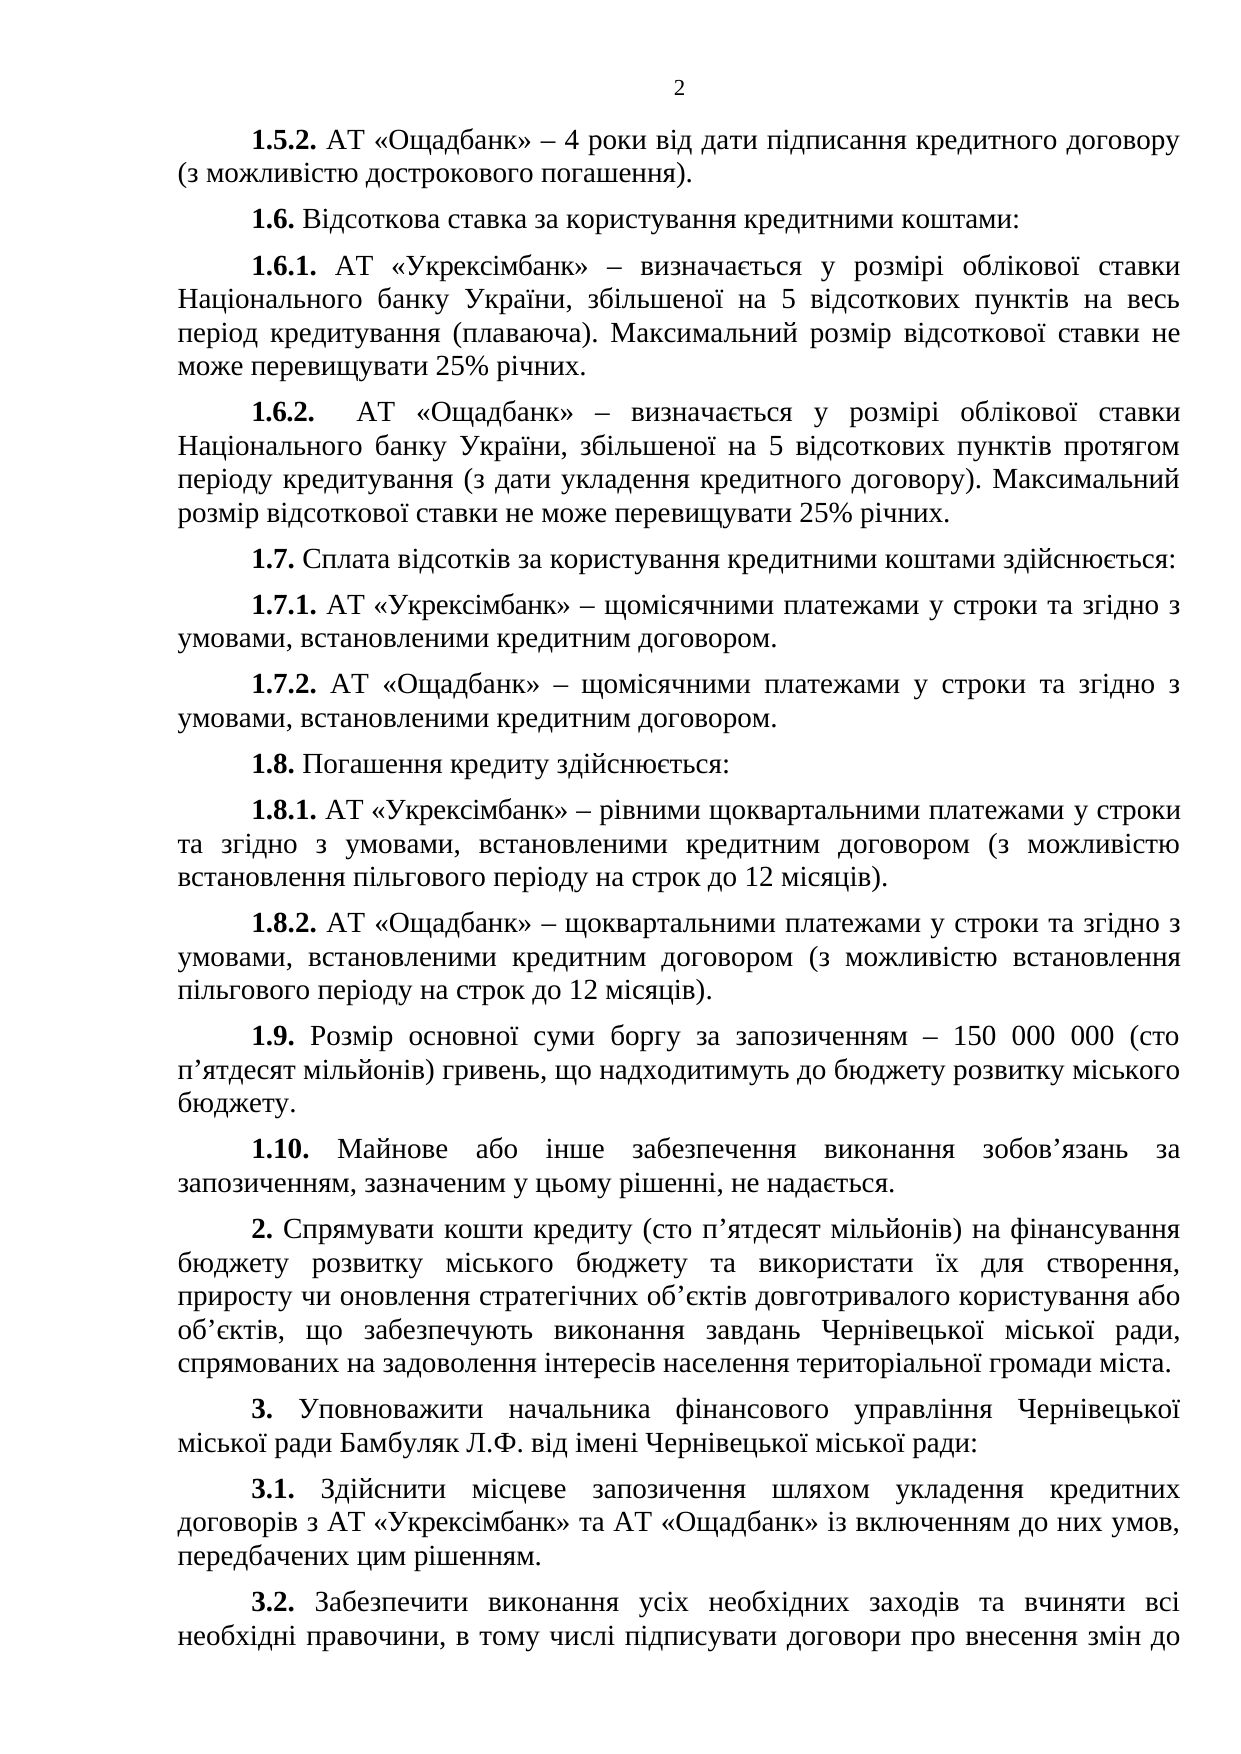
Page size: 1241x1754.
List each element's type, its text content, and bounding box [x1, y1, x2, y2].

text 1.6. Відсоткова ставка за користування кредитними коштами: [177, 202, 1181, 235]
text 3. Уповноважити начальника фінансового управління Чернівецької міської ради Бамбуляк Л.Ф. від імені Чернівецької міської ради: [177, 1391, 1181, 1458]
text 1.8.1. АТ «Укрексімбанк» – рівними щоквартальними платежами у строки та згідно з умовами, встановленими кредитним договором (з можливістю встановлення пільгового періоду на строк до 12 місяців). [177, 792, 1181, 893]
text 1.6.1. АТ «Укрексімбанк» – визначається у розмірі облікової ставки Національного банку України, збільшеної на 5 відсоткових пунктів на весь період кредитування (плаваюча). Максимальний розмір відсоткової ставки не може перевищувати 25% річних. [177, 248, 1181, 382]
text 1.7. Сплата відсотків за користування кредитними коштами здійснюється: [177, 541, 1181, 574]
text 1.8.2. АТ «Ощадбанк» – щоквартальними платежами у строки та згідно з умовами, встановленими кредитним договором (з можливістю встановлення пільгового періоду на строк до 12 місяців). [177, 905, 1181, 1006]
text 1.6.2. АТ «Ощадбанк» – визначається у розмірі облікової ставки Національного банку України, збільшеної на 5 відсоткових пунктів протягом періоду кредитування (з дати укладення кредитного договору). Максимальний розмір відсоткової ставки не може перевищувати 25% річних. [177, 394, 1181, 528]
text 3.1. Здійснити місцеве запозичення шляхом укладення кредитних договорів з АТ «Укрексімбанк» та АТ «Ощадбанк» із включенням до них умов, передбачених цим рішенням. [177, 1471, 1181, 1572]
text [177, 1584, 1181, 1651]
text 1.9. Розмір основної суми боргу за запозиченням – 150 000 000 (сто п’ятдесят мільйонів) гривень, що надходитимуть до бюджету розвитку міського бюджету. [177, 1018, 1181, 1119]
text 1.8. Погашення кредиту здійснюється: [177, 746, 1181, 780]
text 1.7.2. АТ «Ощадбанк» – щомісячними платежами у строки та згідно з умовами, встановленими кредитним договором. [177, 667, 1181, 734]
text 1.10. Майнове або інше забезпечення виконання зобов’язань за запозиченням, зазначеним у цьому рішенні, не надається. [177, 1132, 1181, 1199]
text 1.5.2. АТ «Ощадбанк» – 4 роки від дати підписання кредитного договору (з можливістю дострокового погашення). [177, 122, 1181, 189]
text 1.7.1. АТ «Укрексімбанк» – щомісячними платежами у строки та згідно з умовами, встановленими кредитним договором. [177, 587, 1181, 654]
text 2. Спрямувати кошти кредиту (сто п’ятдесят мільйонів) на фінансування бюджету розвитку міського бюджету та використати їх для створення, приросту чи оновлення стратегічних об’єктів довготривалого користування або об’єктів, що забезпечують виконання завдань Чернівецької міської ради, спрямованих на задоволення інтересів населення територіальної громади міста. [177, 1211, 1181, 1379]
